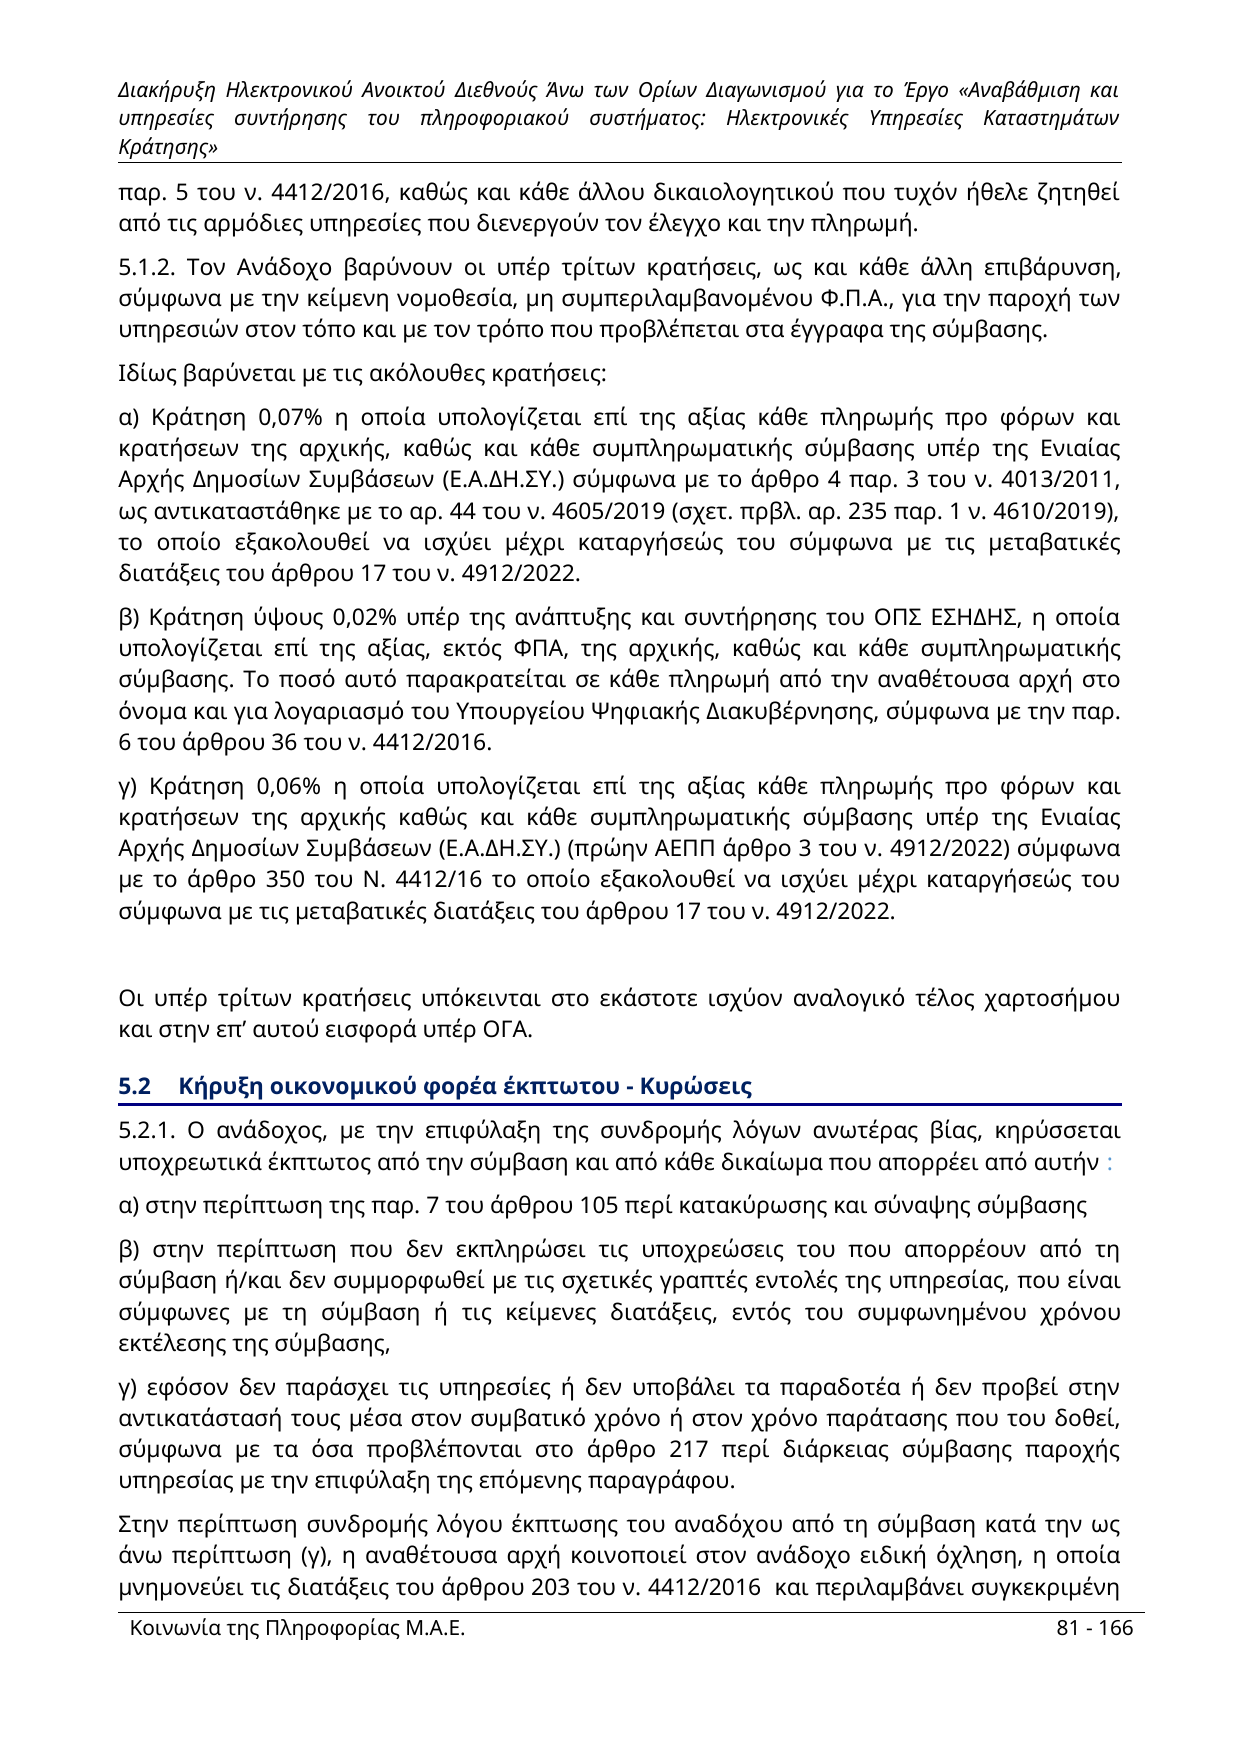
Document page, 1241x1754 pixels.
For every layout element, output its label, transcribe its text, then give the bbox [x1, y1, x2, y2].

text γ) Κράτηση 0,06% η οποία υπολογίζεται επί της αξίας κάθε πληρωμής προ φόρων και κρατήσεων της αρχικής καθώς και κάθε συμπληρωματικής σύμβασης υπέρ της Ενιαίας Αρχής Δημοσίων Συμβάσεων (Ε.Α.ΔΗ.ΣΥ.) (πρώην ΑΕΠΠ άρθρο 3 του ν. 4912/2022) σύμφωνα με το άρθρο 350 του Ν. 4412/16 το οποίο εξακολουθεί να ισχύει μέχρι καταργήσεώς του σύμφωνα με τις μεταβατικές διατάξεις του άρθρου 17 του ν. 4912/2022. [118, 770, 1122, 926]
text 5.1.2. Toν Ανάδοχο βαρύνουν οι υπέρ τρίτων κρατήσεις, ως και κάθε άλλη επιβάρυνση, σύμφωνα με την κείμενη νομοθεσία, μη συμπεριλαμβανομένου Φ.Π.Α., για την παροχή των υπηρεσιών στον τόπο και με τον τρόπο που προβλέπεται στα έγγραφα της σύμβασης. [118, 251, 1122, 345]
text γ) εφόσον δεν παράσχει τις υπηρεσίες ή δεν υποβάλει τα παραδοτέα ή δεν προβεί στην αντικατάστασή τους μέσα στον συμβατικό χρόνο ή στον χρόνο παράτασης που του δοθεί, σύμφωνα με τα όσα προβλέπονται στο άρθρο 217 περί διάρκειας σύμβασης παροχής υπηρεσίας με την επιφύλαξη της επόμενης παραγράφου. [118, 1371, 1122, 1496]
text α) στην περίπτωση της παρ. 7 του άρθρου 105 περί κατακύρωσης και σύναψης σύμβασης [118, 1189, 1122, 1221]
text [118, 176, 1122, 238]
text 5.2.1. Ο ανάδοχος, με την επιφύλαξη της συνδρομής λόγων ανωτέρας βίας, κηρύσσεται υποχρεωτικά έκπτωτος από την σύμβαση και από κάθε δικαίωμα που απορρέει από αυτήν : [118, 1114, 1122, 1177]
text β) Κράτηση ύψους 0,02% υπέρ της ανάπτυξης και συντήρησης του ΟΠΣ ΕΣΗΔΗΣ, η οποία υπολογίζεται επί της αξίας, εκτός ΦΠΑ, της αρχικής, καθώς και κάθε συμπληρωματικής σύμβασης. Το ποσό αυτό παρακρατείται σε κάθε πληρωμή από την αναθέτουσα αρχή στο όνομα και για λογαριασμό του Υπουργείου Ψηφιακής Διακυβέρνησης, σύμφωνα με την παρ. 6 του άρθρου 36 του ν. 4412/2016. [118, 601, 1122, 757]
text β) στην περίπτωση που δεν εκπληρώσει τις υποχρεώσεις του που απορρέουν από τη σύμβαση ή/και δεν συμμορφωθεί με τις σχετικές γραπτές εντολές της υπηρεσίας, που είναι σύμφωνες με τη σύμβαση ή τις κείμενες διατάξεις, εντός του συμφωνημένου χρόνου εκτέλεσης της σύμβασης, [118, 1233, 1122, 1358]
subtitle Κήρυξη οικονομικού φορέα έκπτωτου - Κυρώσεις [118, 1070, 1122, 1103]
text Οι υπέρ τρίτων κρατήσεις υπόκεινται στο εκάστοτε ισχύον αναλογικό τέλος χαρτοσήμου και στην επ’ αυτού εισφορά υπέρ ΟΓΑ. [118, 982, 1122, 1045]
text Ιδίως βαρύνεται με τις ακόλουθες κρατήσεις: [118, 357, 1122, 388]
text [118, 1508, 1122, 1602]
text α) Κράτηση 0,07% η οποία υπολογίζεται επί της αξίας κάθε πληρωμής προ φόρων και κρατήσεων της αρχικής, καθώς και κάθε συμπληρωματικής σύμβασης υπέρ της Ενιαίας Αρχής Δημοσίων Συμβάσεων (Ε.Α.ΔΗ.ΣΥ.) σύμφωνα με το άρθρο 4 παρ. 3 του ν. 4013/2011, ως αντικαταστάθηκε με το αρ. 44 του ν. 4605/2019 (σχετ. πρβλ. αρ. 235 παρ. 1 ν. 4610/2019), το οποίο εξακολουθεί να ισχύει μέχρι καταργήσεώς του σύμφωνα με τις μεταβατικές διατάξεις του άρθρου 17 του ν. 4912/2022. [118, 401, 1122, 588]
